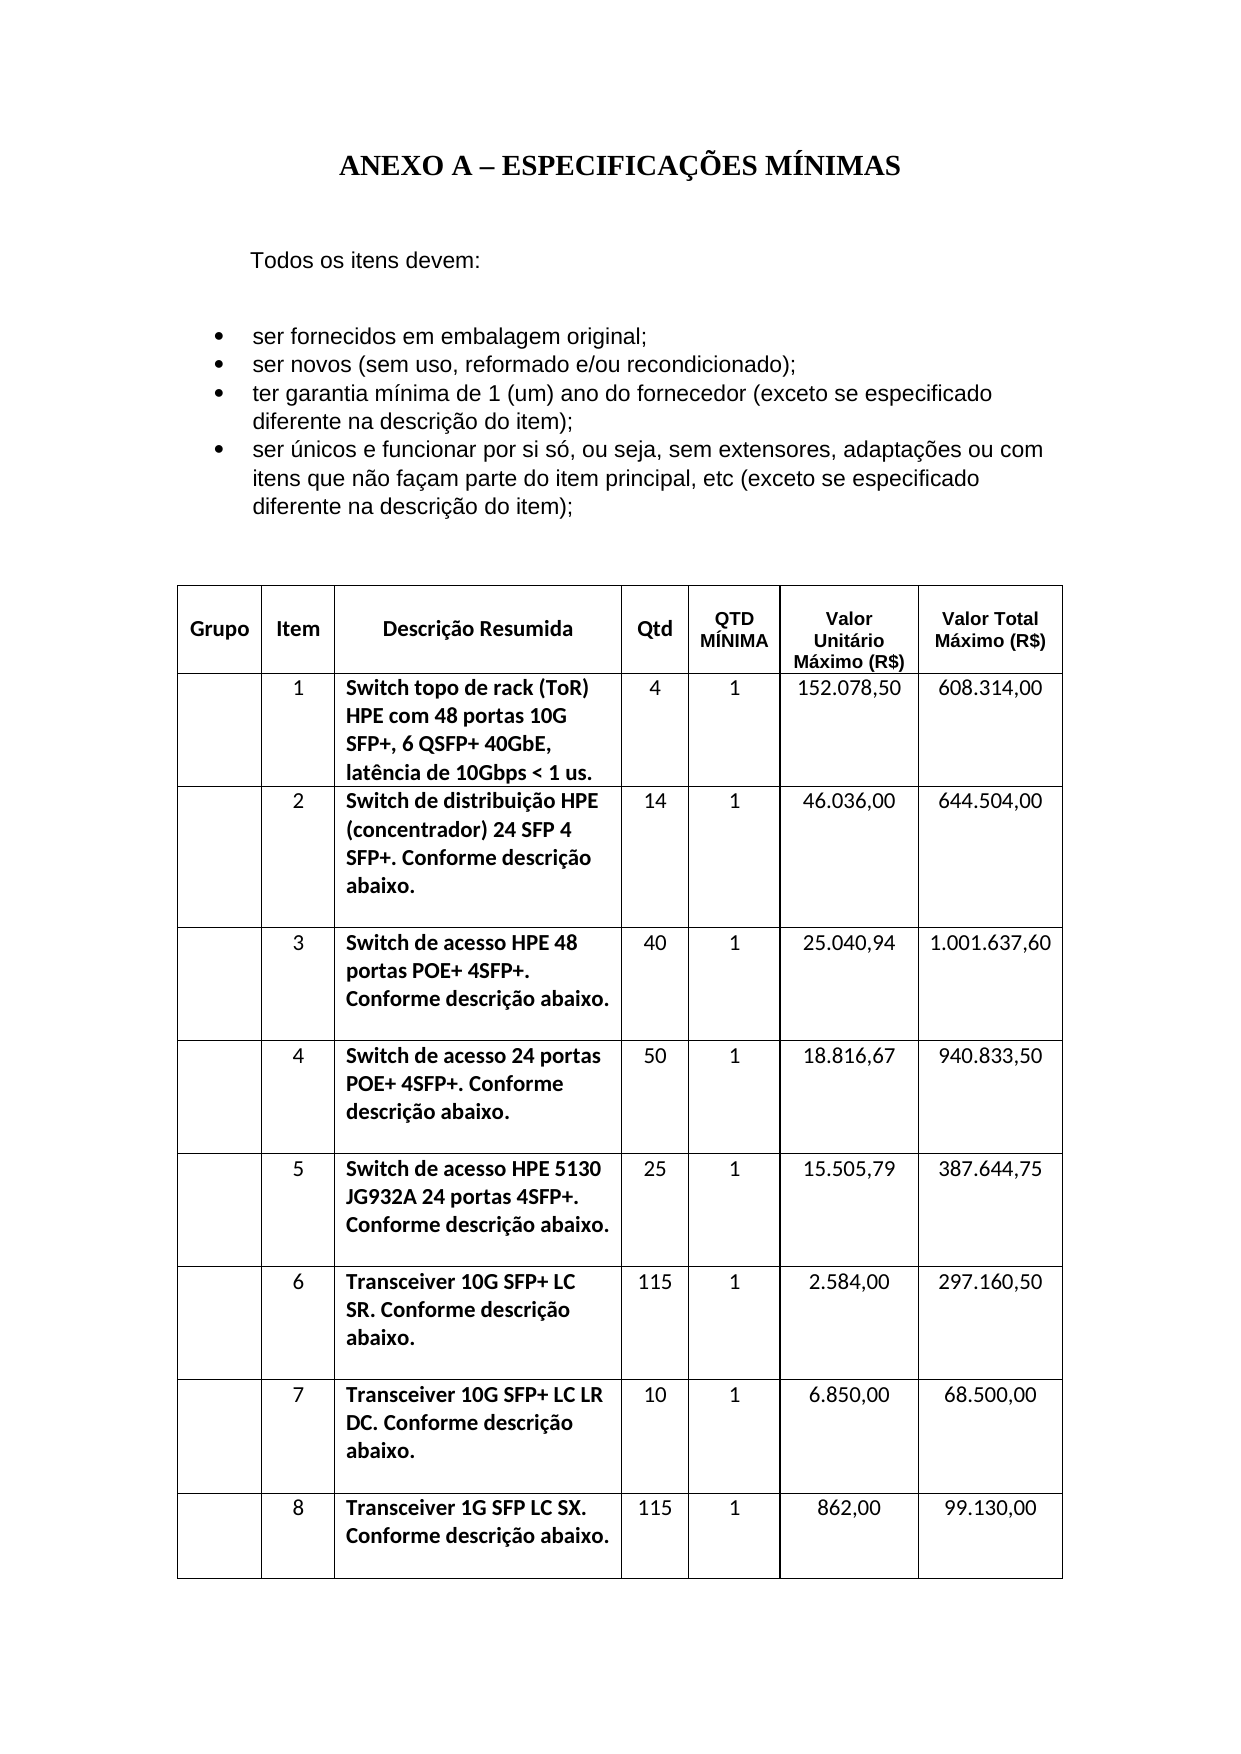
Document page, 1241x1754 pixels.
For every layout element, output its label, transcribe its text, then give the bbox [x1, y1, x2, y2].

list ser únicos e funcionar por si só, ou seja, sem extensores, adaptações ou com itens que não façam parte do item principal, etc (exceto se especificado diferente na descrição do item); [215, 436, 1063, 519]
table_cell 1 [689, 1267, 779, 1379]
table_cell [178, 928, 261, 1040]
table_cell Switch de acesso 24 portas POE+ 4SFP+. Conforme descrição abaixo. [335, 1041, 621, 1153]
table_cell 115 [622, 1494, 688, 1577]
table_cell 387.644,75 [919, 1154, 1062, 1266]
table_cell 1 [689, 1494, 779, 1577]
table_cell 15.505,79 [781, 1154, 918, 1266]
table_header Valor Unitário Máximo (R$) [781, 586, 918, 672]
table_cell 8 [262, 1494, 334, 1577]
table_cell 862,00 [781, 1494, 918, 1577]
table_cell Switch topo de rack (ToR) HPE com 48 portas 10G SFP+, 6 QSFP+ 40GbE, latência de 10Gbps < 1 us. [335, 674, 621, 786]
table_cell 7 [262, 1380, 334, 1492]
table_cell 10 [622, 1380, 688, 1492]
text Todos os itens devem: [215, 247, 1063, 274]
table_cell 40 [622, 928, 688, 1040]
table_cell [178, 1267, 261, 1379]
table_header Qtd [622, 586, 688, 672]
table_cell 5 [262, 1154, 334, 1266]
table_cell 1 [689, 787, 779, 927]
table_cell 1 [689, 928, 779, 1040]
table_cell Switch de acesso HPE 5130 JG932A 24 portas 4SFP+. Conforme descrição abaixo. [335, 1154, 621, 1266]
text ANEXO A – ESPECIFICAÇÕES MÍNIMAS [177, 148, 1063, 181]
table_cell 46.036,00 [781, 787, 918, 927]
table_cell 14 [622, 787, 688, 927]
table_cell 1 [689, 1380, 779, 1492]
table_cell [178, 787, 261, 927]
table_cell 1 [689, 674, 779, 786]
table_cell [178, 1380, 261, 1492]
list ser novos (sem uso, reformado e/ou recondicionado); [215, 351, 1063, 377]
table_cell 115 [622, 1267, 688, 1379]
table_header Descrição Resumida [335, 586, 621, 672]
table_cell 18.816,67 [781, 1041, 918, 1153]
table_cell 68.500,00 [919, 1380, 1062, 1492]
table_cell 1.001.637,60 [919, 928, 1062, 1040]
table_cell 940.833,50 [919, 1041, 1062, 1153]
table_cell 1 [689, 1041, 779, 1153]
table_cell 297.160,50 [919, 1267, 1062, 1379]
table_cell Switch de acesso HPE 48 portas POE+ 4SFP+. Conforme descrição abaixo. [335, 928, 621, 1040]
table_cell 3 [262, 928, 334, 1040]
table_cell Switch de distribuição HPE (concentrador) 24 SFP 4 SFP+. Conforme descrição abaixo. [335, 787, 621, 927]
table_cell [178, 1041, 261, 1153]
table_cell 6.850,00 [781, 1380, 918, 1492]
table_cell 152.078,50 [781, 674, 918, 786]
table_header QTD MÍNIMA [689, 586, 779, 672]
table_cell 4 [262, 1041, 334, 1153]
table_header Item [262, 586, 334, 672]
table_cell 644.504,00 [919, 787, 1062, 927]
table_cell 50 [622, 1041, 688, 1153]
table_cell 25.040,94 [781, 928, 918, 1040]
table_cell [178, 674, 261, 786]
table_cell [178, 1154, 261, 1266]
table_cell Transceiver 10G SFP+ LC SR. Conforme descrição abaixo. [335, 1267, 621, 1379]
table_cell 6 [262, 1267, 334, 1379]
list ser fornecidos em embalagem original; [215, 323, 1063, 349]
table_cell 4 [622, 674, 688, 786]
table_cell [178, 1494, 261, 1577]
table_header Valor Total Máximo (R$) [919, 586, 1062, 672]
table_cell 25 [622, 1154, 688, 1266]
list ter garantia mínima de 1 (um) ano do fornecedor (exceto se especificado diferente na descrição do item); [215, 379, 1063, 434]
table_cell 608.314,00 [919, 674, 1062, 786]
table_cell 99.130,00 [919, 1494, 1062, 1577]
table_cell 2 [262, 787, 334, 927]
table_cell 1 [689, 1154, 779, 1266]
table_cell Transceiver 10G SFP+ LC LR DC. Conforme descrição abaixo. [335, 1380, 621, 1492]
table_cell 1 [262, 674, 334, 786]
table_header Grupo [178, 586, 261, 672]
table_cell Transceiver 1G SFP LC SX. Conforme descrição abaixo. [335, 1494, 621, 1577]
table_cell 2.584,00 [781, 1267, 918, 1379]
